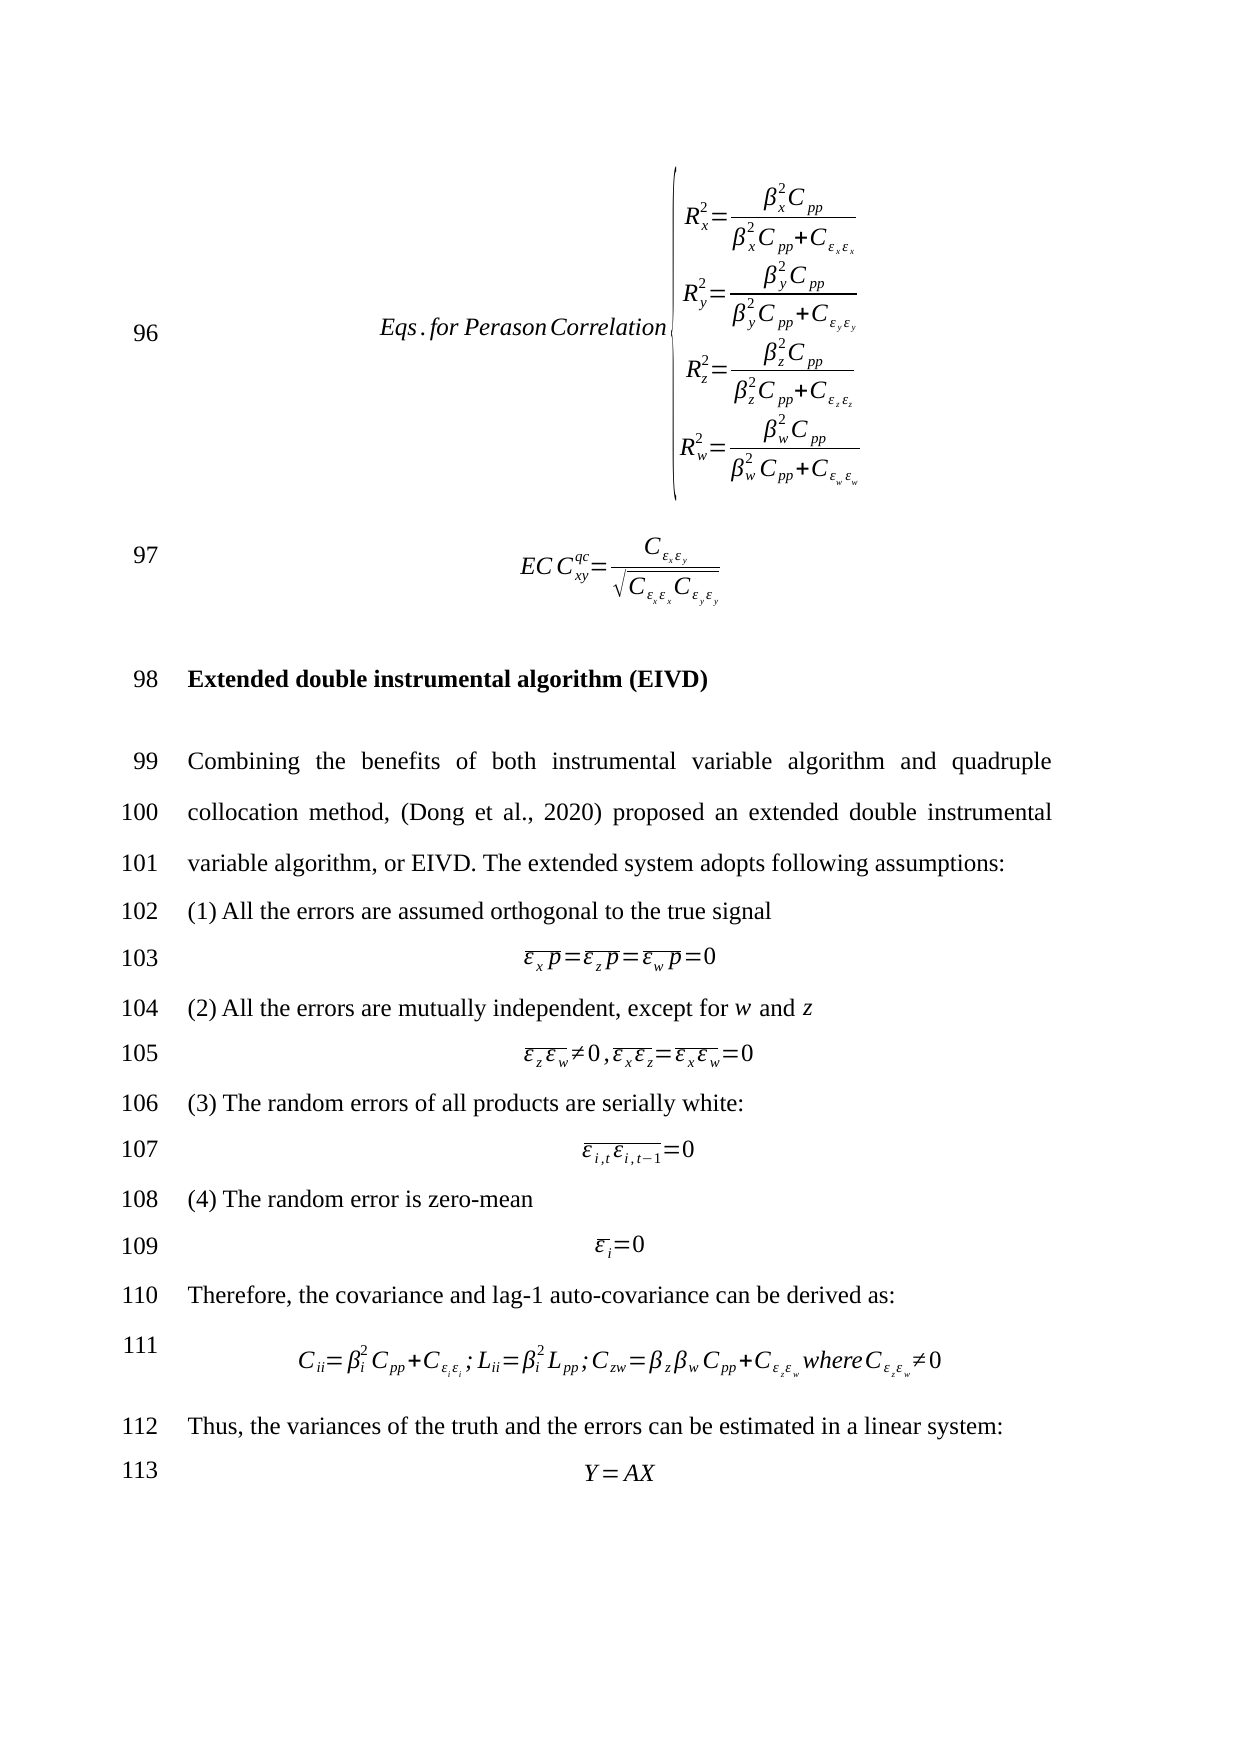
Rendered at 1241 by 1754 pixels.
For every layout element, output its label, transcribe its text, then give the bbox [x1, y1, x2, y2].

text (3) The random errors of all products are serially white: [187, 1086, 1053, 1119]
text (4) The random error is zero-mean [187, 1181, 1053, 1215]
text Combining the benefits of both instrumental variable algorithm and quadruple collocation method, (Dong et al., 2020) proposed an extended double instrumental variable algorithm, or EIVD. The extended system adopts following assumptions: [187, 743, 1053, 879]
text Thus, the variances of the truth and the errors can be estimated in a linear system: [187, 1408, 1053, 1442]
text (2) All the errors are mutually independent, except for and [187, 990, 1053, 1024]
text Therefore, the covariance and lag-1 auto-covariance can be derived as: [187, 1278, 1053, 1312]
text (1) All the errors are assumed orthogonal to the true signal [187, 893, 1053, 927]
subtitle Extended double instrumental algorithm (EIVD) [187, 661, 1053, 695]
